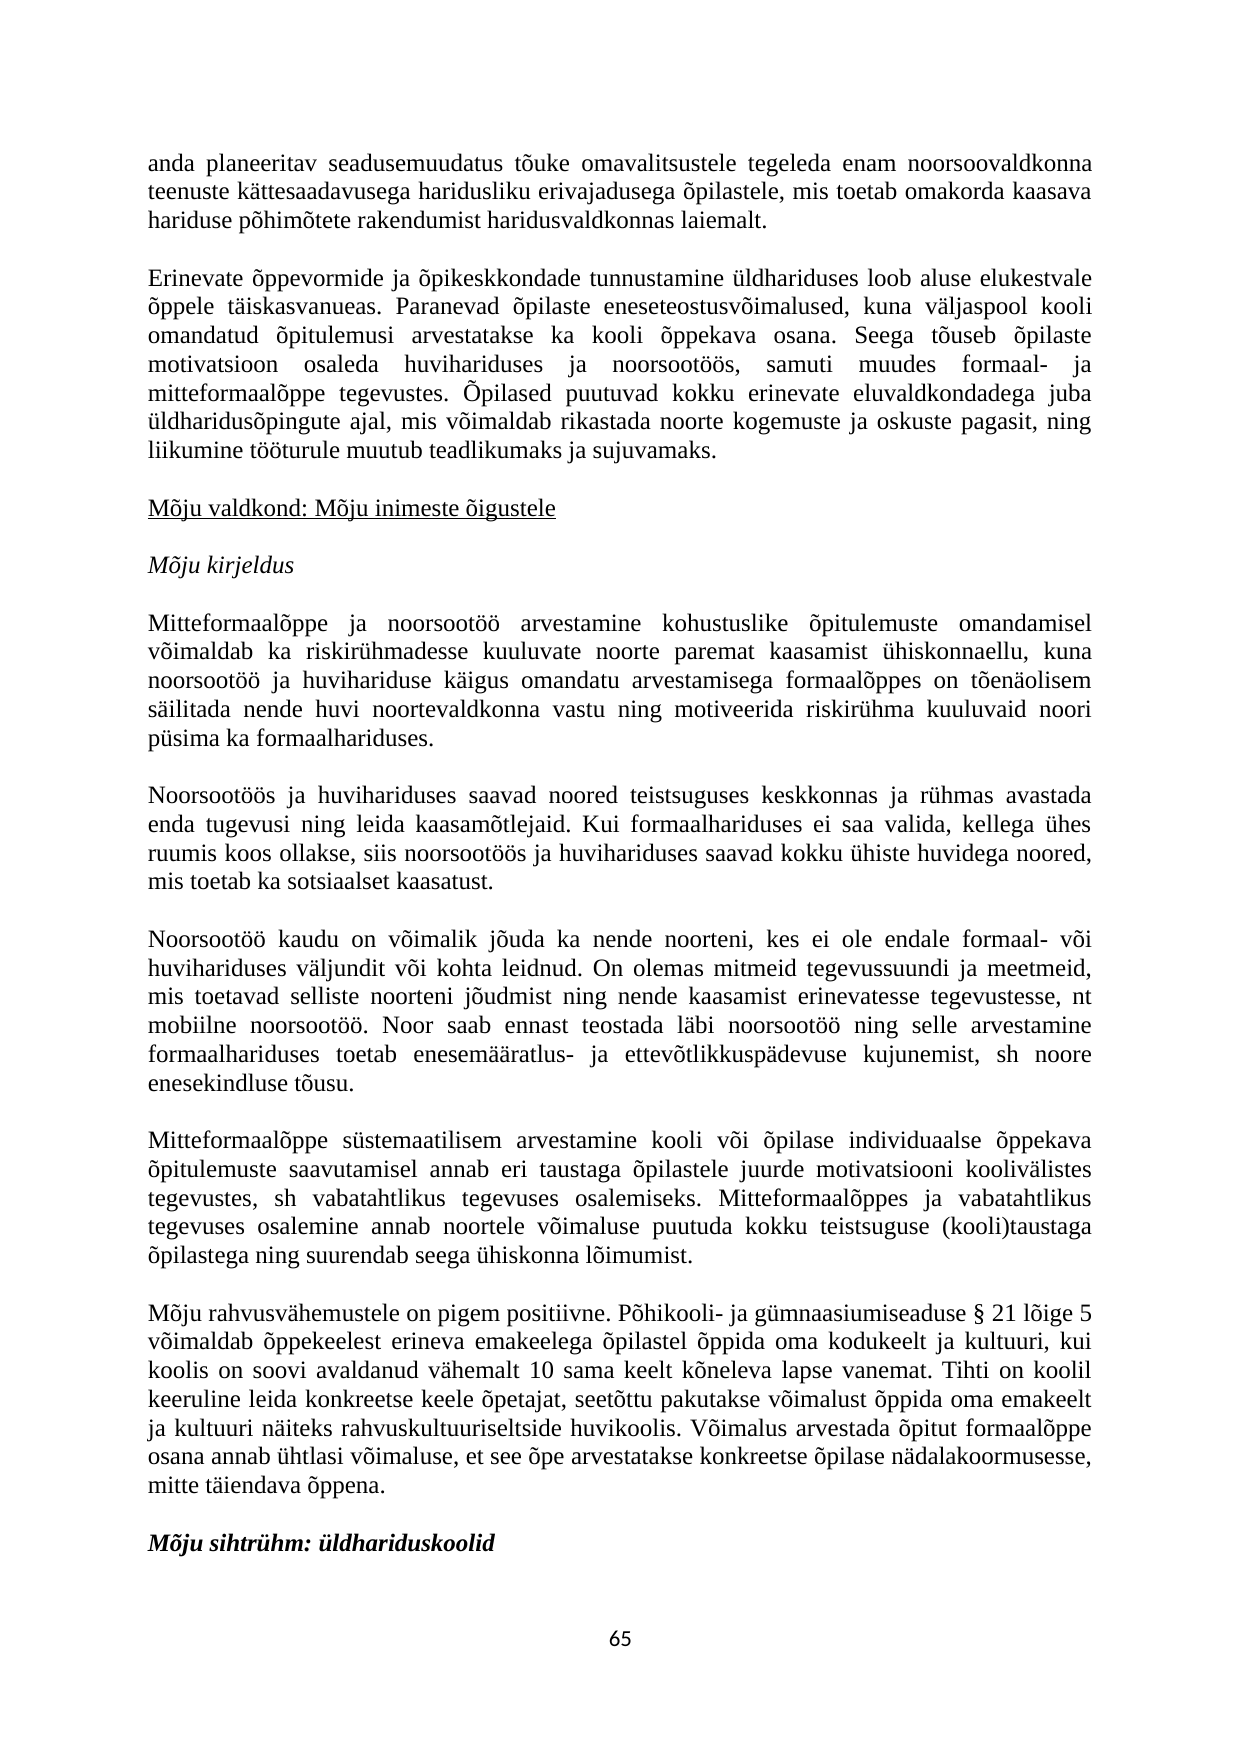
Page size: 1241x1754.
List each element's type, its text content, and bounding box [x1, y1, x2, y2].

text Mõju kirjeldus [148, 550, 1093, 579]
text Mitteformaalõppe süstemaatilisem arvestamine kooli või õpilase individuaalse õppekava õpitulemuste saavutamisel annab eri taustaga õpilastele juurde motivatsiooni koolivälistes tegevustes, sh vabatahtlikus tegevuses osalemiseks. Mitteformaalõppes ja vabatahtlikus tegevuses osalemine annab noortele võimaluse puutuda kokku teistsuguse (kooli)taustaga õpilastega ning suurendab seega ühiskonna lõimumist. [148, 1125, 1093, 1269]
text Erinevate õppevormide ja õpikeskkondade tunnustamine üldhariduses loob aluse elukestvale õppele täiskasvanueas. Paranevad õpilaste eneseteostusvõimalused, kuna väljaspool kooli omandatud õpitulemusi arvestatakse ka kooli õppekava osana. Seega tõuseb õpilaste motivatsioon osaleda huvihariduses ja noorsootöös, samuti muudes formaal- ja mitteformaalõppe tegevustes. Õpilased puutuvad kokku erinevate eluvaldkondadega juba üldharidusõpingute ajal, mis võimaldab rikastada noorte kogemuste ja oskuste pagasit, ning liikumine tööturule muutub teadlikumaks ja sujuvamaks. [148, 263, 1093, 464]
text Noorsootöö kaudu on võimalik jõuda ka nende noorteni, kes ei ole endale formaal- või huvihariduses väljundit või kohta leidnud. On olemas mitmeid tegevussuundi ja meetmeid, mis toetavad selliste noorteni jõudmist ning nende kaasamist erinevatesse tegevustesse, nt mobiilne noorsootöö. Noor saab ennast teostada läbi noorsootöö ning selle arvestamine formaalhariduses toetab enesemääratlus- ja ettevõtlikkuspädevuse kujunemist, sh noore enesekindluse tõusu. [148, 924, 1093, 1096]
text Noorsootöös ja huvihariduses saavad noored teistsuguses keskkonnas ja rühmas avastada enda tugevusi ning leida kaasamõtlejaid. Kui formaalhariduses ei saa valida, kellega ühes ruumis koos ollakse, siis noorsootöös ja huvihariduses saavad kokku ühiste huvidega noored, mis toetab ka sotsiaalset kaasatust. [148, 780, 1093, 895]
text Mitteformaalõppe ja noorsootöö arvestamine kohustuslike õpitulemuste omandamisel võimaldab ka riskirühmadesse kuuluvate noorte paremat kaasamist ühiskonnaellu, kuna noorsootöö ja huvihariduse käigus omandatu arvestamisega formaalõppes on tõenäolisem säilitada nende huvi noortevaldkonna vastu ning motiveerida riskirühma kuuluvaid noori püsima ka formaalhariduses. [148, 608, 1093, 751]
text Mõju sihtrühm: üldhariduskoolid [148, 1528, 1093, 1556]
text Mõju valdkond: Mõju inimeste õigustele [148, 493, 1093, 521]
text Mõju rahvusvähemustele on pigem positiivne. Põhikooli- ja gümnaasiumiseaduse § 21 lõige 5 võimaldab õppekeelest erineva emakeelega õpilastel õppida oma kodukeelt ja kultuuri, kui koolis on soovi avaldanud vähemalt 10 sama keelt kõneleva lapse vanemat. Tihti on koolil keeruline leida konkreetse keele õpetajat, seetõttu pakutakse võimalust õppida oma emakeelt ja kultuuri näiteks rahvuskultuuriseltside huvikoolis. Võimalus arvestada õpitut formaalõppe osana annab ühtlasi võimaluse, et see õpe arvestatakse konkreetse õpilase nädalakoormusesse, mitte täiendava õppena. [148, 1298, 1093, 1499]
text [148, 148, 1093, 234]
